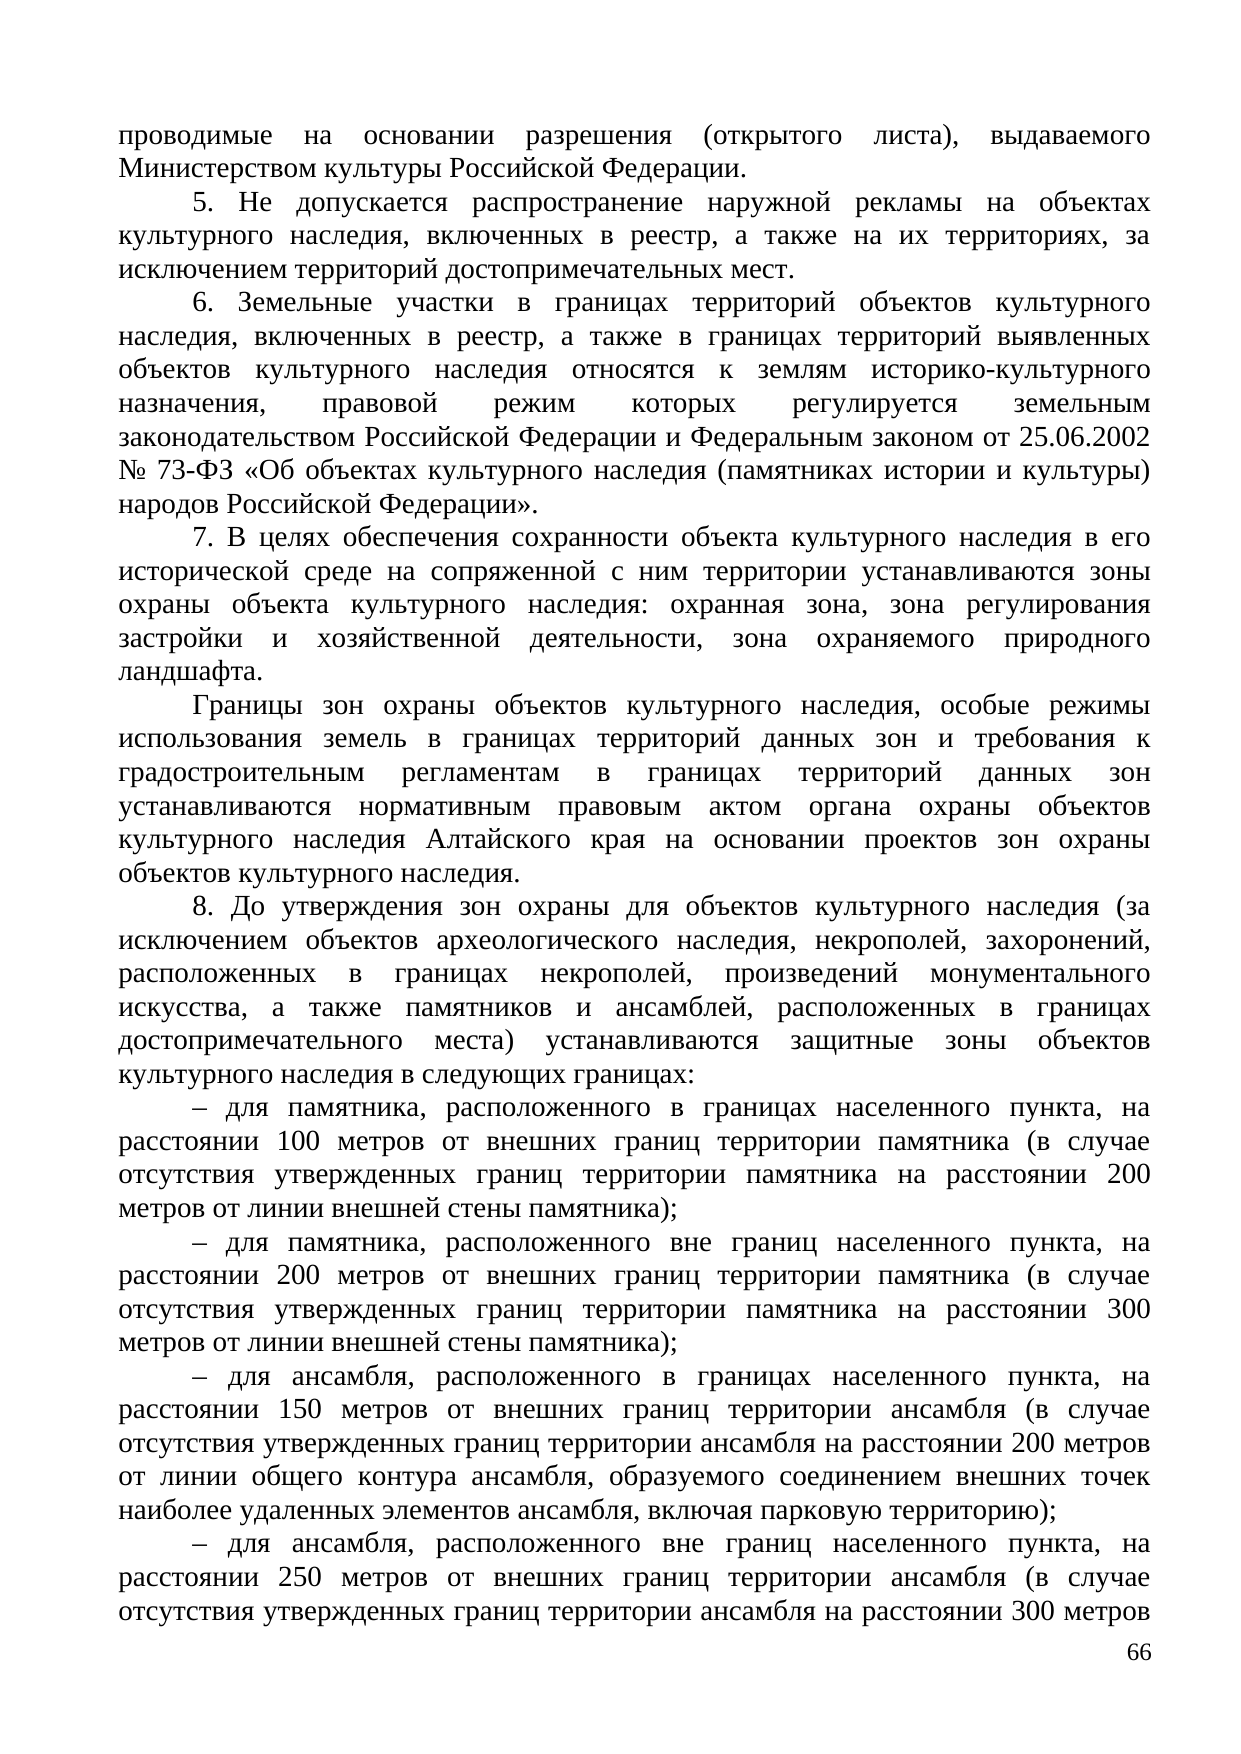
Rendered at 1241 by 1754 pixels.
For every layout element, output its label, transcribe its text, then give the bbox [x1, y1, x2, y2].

text 8. До утверждения зон охраны для объектов культурного наследия (за исключением объектов археологического наследия, некрополей, захоронений, расположенных в границах некрополей, произведений монументального искусства, а также памятников и ансамблей, расположенных в границах достопримечательного места) устанавливаются защитные зоны объектов культурного наследия в следующих границах: [118, 888, 1152, 1089]
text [118, 1526, 1152, 1626]
text 5. Не допускается распространение наружной рекламы на объектах культурного наследия, включенных в реестр, а также на их территориях, за исключением территорий достопримечательных мест. [118, 184, 1152, 284]
text – для ансамбля, расположенного в границах населенного пункта, на расстоянии 150 метров от внешних границ территории ансамбля (в случае отсутствия утвержденных границ территории ансамбля на расстоянии 200 метров от линии общего контура ансамбля, образуемого соединением внешних точек наиболее удаленных элементов ансамбля, включая парковую территорию); [118, 1358, 1152, 1526]
text 6. Земельные участки в границах территорий объектов культурного наследия, включенных в реестр, а также в границах территорий выявленных объектов культурного наследия относятся к землям историко-культурного назначения, правовой режим которых регулируется земельным законодательством Российской Федерации и Федеральным законом от 25.06.2002 № 73-ФЗ «Об объектах культурного наследия (памятниках истории и культуры) народов Российской Федерации». [118, 284, 1152, 519]
text – для памятника, расположенного в границах населенного пункта, на расстоянии 100 метров от внешних границ территории памятника (в случае отсутствия утвержденных границ территории памятника на расстоянии 200 метров от линии внешней стены памятника); [118, 1089, 1152, 1224]
text – для памятника, расположенного вне границ населенного пункта, на расстоянии 200 метров от внешних границ территории памятника (в случае отсутствия утвержденных границ территории памятника на расстоянии 300 метров от линии внешней стены памятника); [118, 1224, 1152, 1358]
text Границы зон охраны объектов культурного наследия, особые режимы использования земель в границах территорий данных зон и требования к градостроительным регламентам в границах территорий данных зон устанавливаются нормативным правовым актом органа охраны объектов культурного наследия Алтайского края на основании проектов зон охраны объектов культурного наследия. [118, 687, 1152, 888]
text 7. В целях обеспечения сохранности объекта культурного наследия в его исторической среде на сопряженной с ним территории устанавливаются зоны охраны объекта культурного наследия: охранная зона, зона регулирования застройки и хозяйственной деятельности, зона охраняемого природного ландшафта. [118, 519, 1152, 687]
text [118, 117, 1152, 184]
